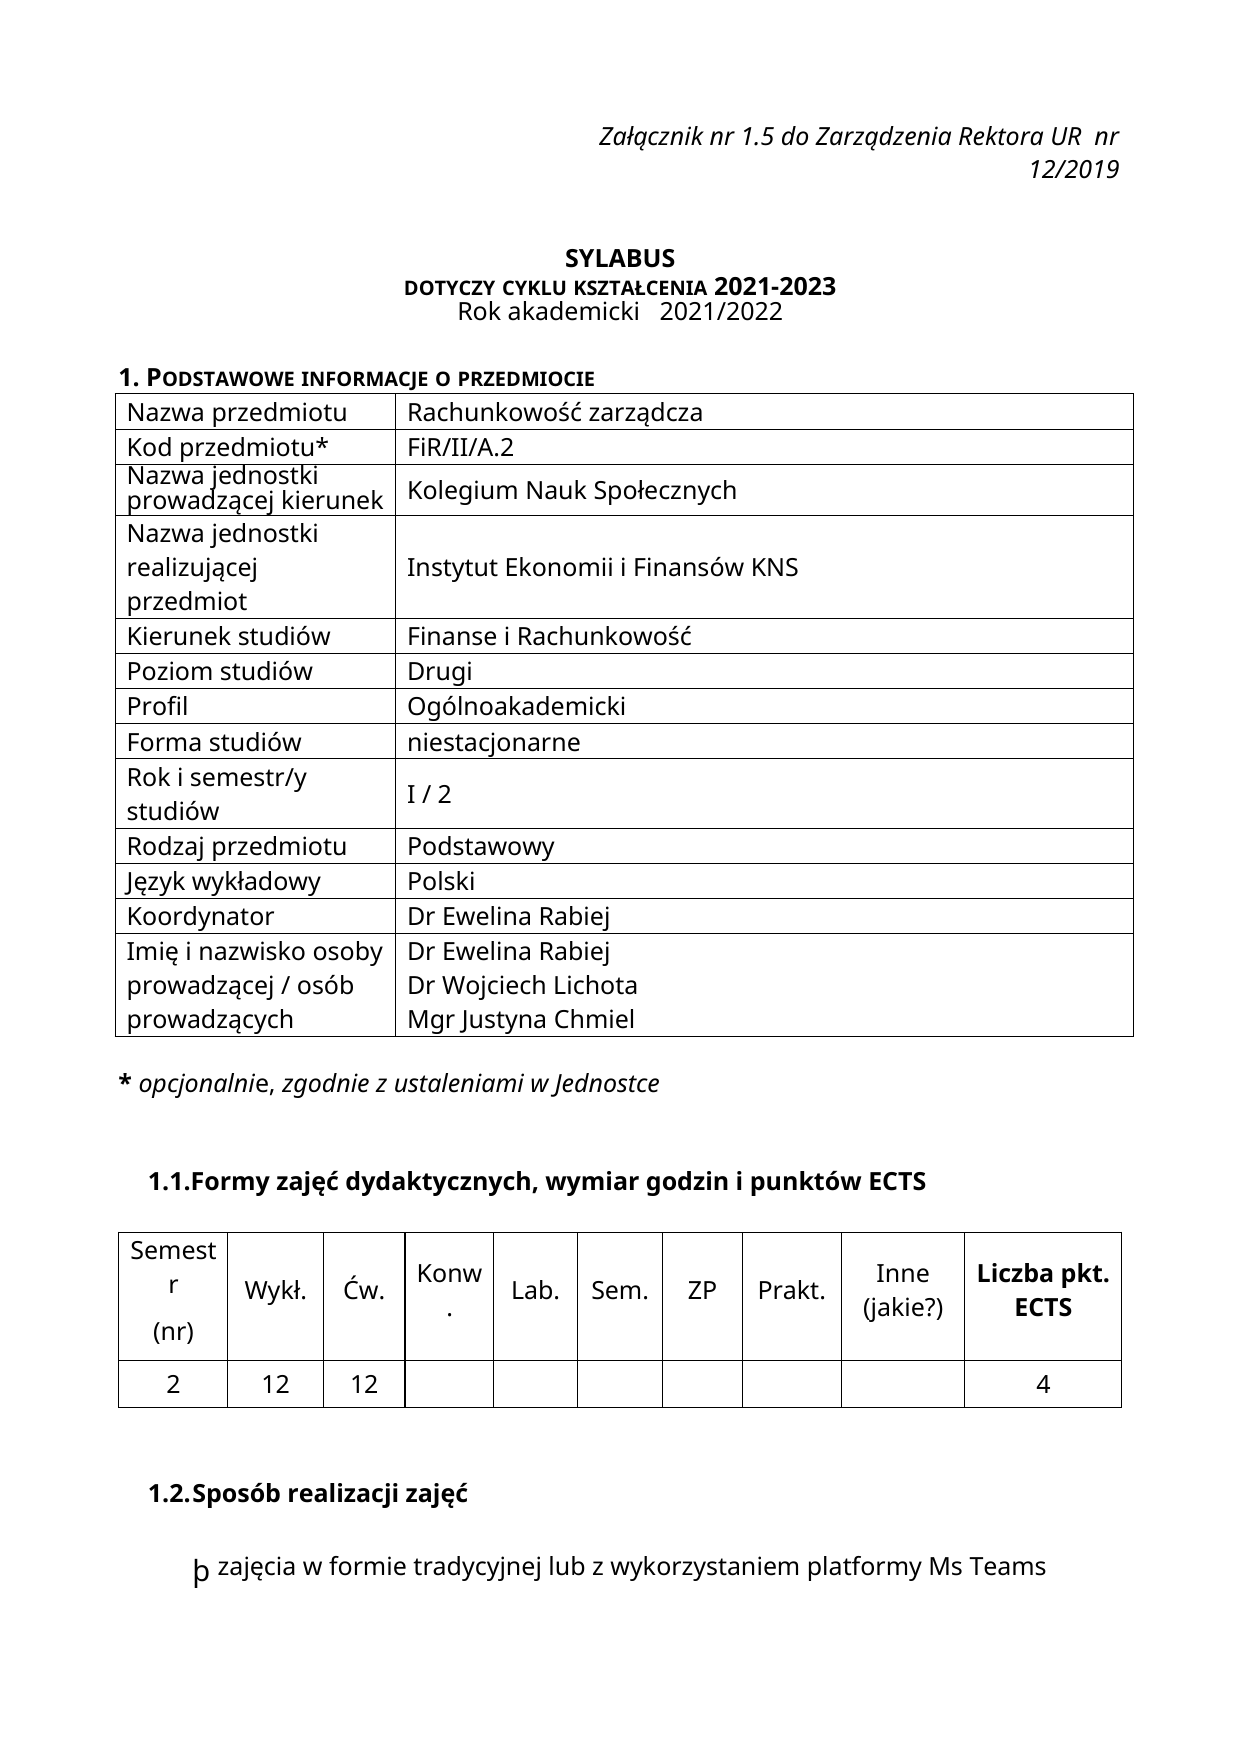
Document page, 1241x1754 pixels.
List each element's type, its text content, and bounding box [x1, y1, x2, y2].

table_header Ćw. [324, 1233, 404, 1360]
table_cell Forma studiów [116, 724, 395, 758]
table_header Liczba pkt. ECTS [965, 1233, 1121, 1360]
table_cell Kierunek studiów [116, 619, 395, 653]
table_cell Finanse i Rachunkowość [396, 619, 1133, 653]
text 1. Podstawowe informacje o przedmiocie [118, 359, 1122, 393]
table_cell Rodzaj przedmiotu [116, 829, 395, 862]
table_cell I / 2 [396, 759, 1133, 827]
table_cell Kolegium Nauk Społecznych [396, 465, 1133, 514]
table_cell niestacjonarne [396, 724, 1133, 758]
table_cell 12 [324, 1361, 404, 1407]
table_header Semestr (nr) [119, 1233, 227, 1360]
text dotyczy cyklu kształcenia 2021-2023 [118, 275, 1122, 300]
table_cell Język wykładowy [116, 864, 395, 898]
table_cell Nazwa jednostki prowadzącej kierunek [116, 465, 395, 514]
table_header Sem. [578, 1233, 662, 1360]
table_cell Ogólnoakademicki [396, 689, 1133, 723]
table_cell Polski [396, 864, 1133, 898]
table_cell [663, 1361, 742, 1407]
table_header Rachunkowość zarządcza [396, 394, 1133, 428]
table_header Lab. [494, 1233, 577, 1360]
table_header ZP [663, 1233, 742, 1360]
table_cell Poziom studiów [116, 654, 395, 688]
table_cell Dr Ewelina Rabiej [396, 899, 1133, 933]
table_cell Rok i semestr/y studiów [116, 759, 395, 827]
table_header Nazwa przedmiotu [116, 394, 395, 428]
table_cell [578, 1361, 662, 1407]
table_header Konw. [406, 1233, 493, 1360]
table_cell Nazwa jednostki realizującej przedmiot [116, 516, 395, 618]
table_cell Profil [116, 689, 395, 723]
text Rok akademicki 2021/2022 [118, 300, 1122, 325]
table_header Prakt. [743, 1233, 841, 1360]
text 1.1.Formy zajęć dydaktycznych, wymiar godzin i punktów ECTS [148, 1163, 1122, 1197]
table_cell Podstawowy [396, 829, 1133, 862]
table_cell [406, 1361, 493, 1407]
table_cell Drugi [396, 654, 1133, 688]
table_cell Koordynator [116, 899, 395, 933]
table_cell Imię i nazwisko osoby prowadzącej / osób prowadzących [116, 934, 395, 1036]
text SYLABUS [118, 241, 1122, 275]
table_cell Dr Ewelina Rabiej Dr Wojciech Lichota Mgr Justyna Chmiel [396, 934, 1133, 1036]
table_cell 2 [119, 1361, 227, 1407]
table_cell [842, 1361, 964, 1407]
table_header Inne (jakie?) [842, 1233, 964, 1360]
table_cell Kod przedmiotu* [116, 430, 395, 463]
table_cell 12 [228, 1361, 323, 1407]
text * opcjonalnie, zgodnie z ustaleniami w Jednostce [118, 1066, 1122, 1100]
table_header Wykł. [228, 1233, 323, 1360]
table_cell [494, 1361, 577, 1407]
table_cell FiR/II/A.2 [396, 430, 1133, 463]
text þ zajęcia w formie tradycyjnej lub z wykorzystaniem platformy Ms Teams [192, 1544, 1122, 1589]
text Załącznik nr 1.5 do Zarządzenia Rektora UR nr 12/2019 [118, 118, 1122, 186]
text 1.2. Sposób realizacji zajęć [148, 1476, 1122, 1510]
table_cell [743, 1361, 841, 1407]
table_cell 4 [965, 1361, 1121, 1407]
table_cell Instytut Ekonomii i Finansów KNS [396, 516, 1133, 618]
